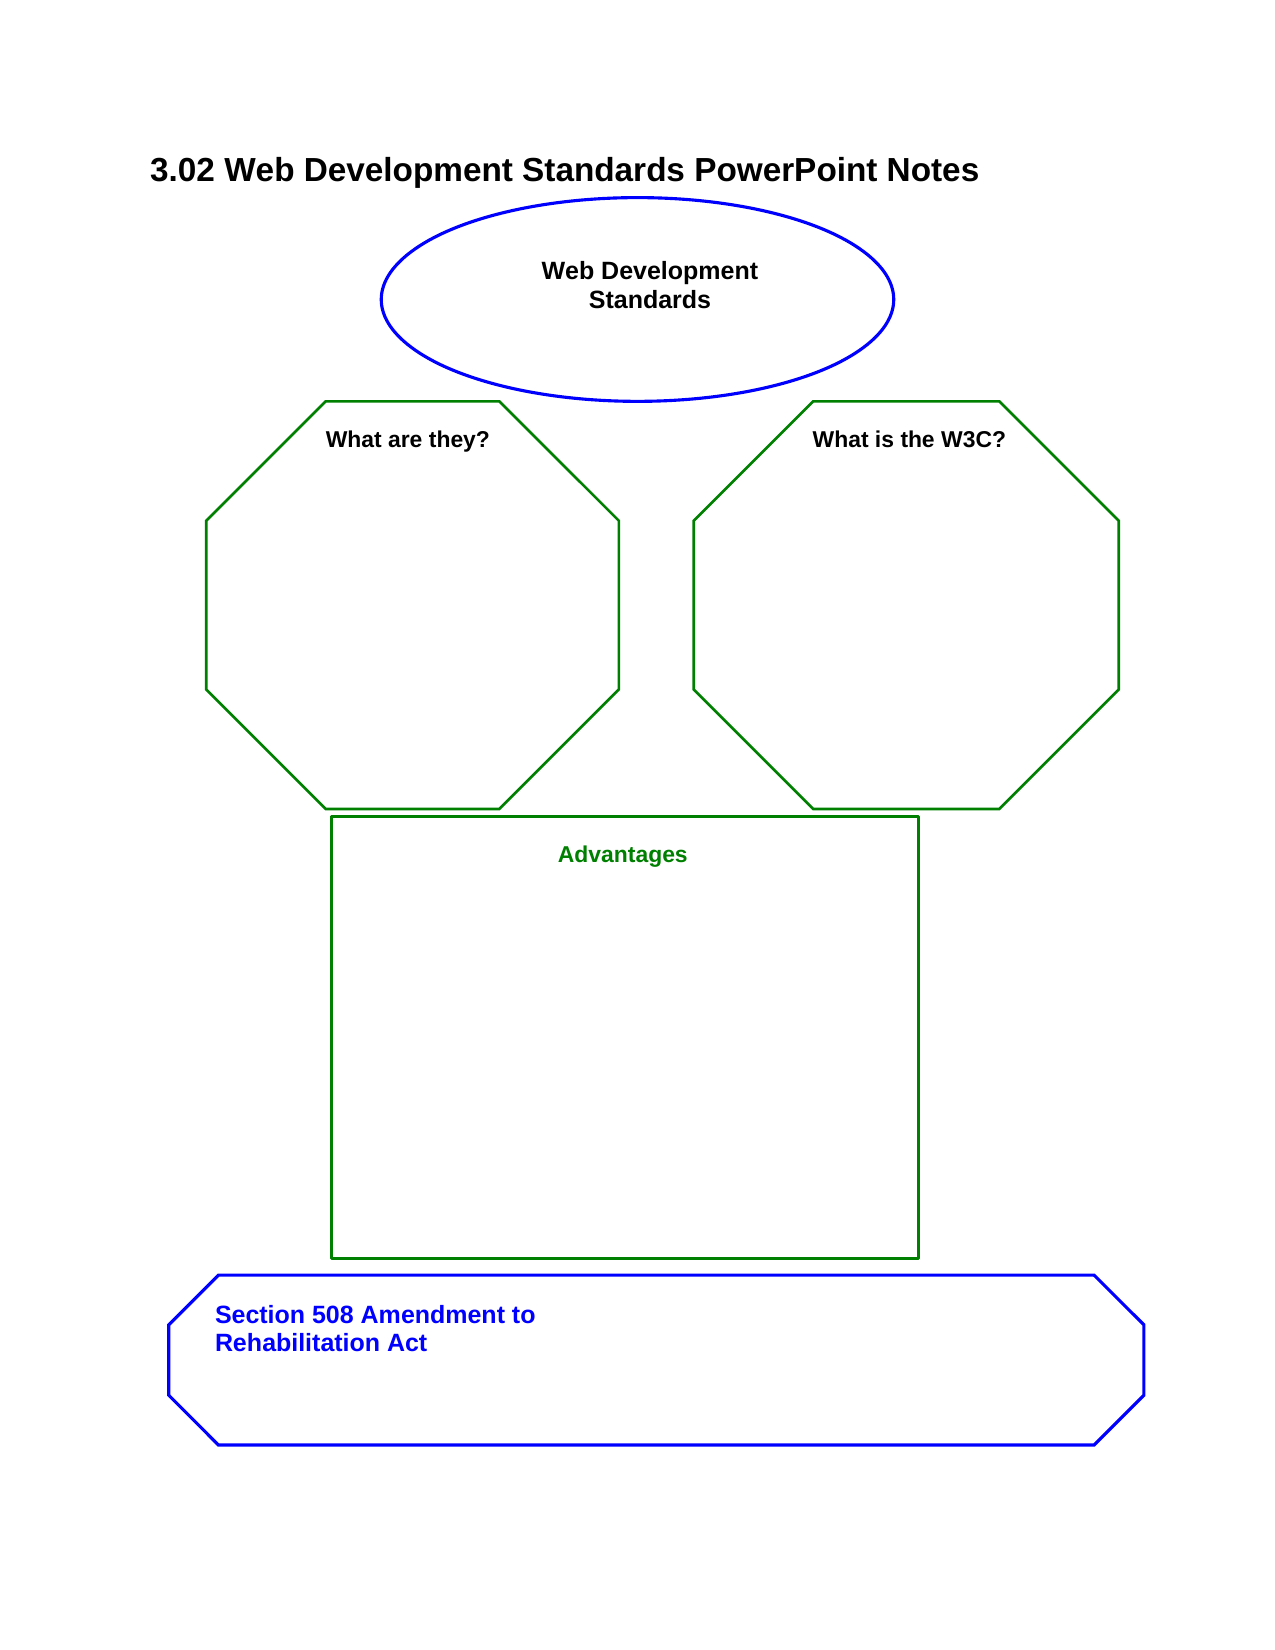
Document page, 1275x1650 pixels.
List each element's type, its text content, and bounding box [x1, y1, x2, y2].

text 3.02 Web Development Standards PowerPoint Notes [150, 150, 1125, 188]
